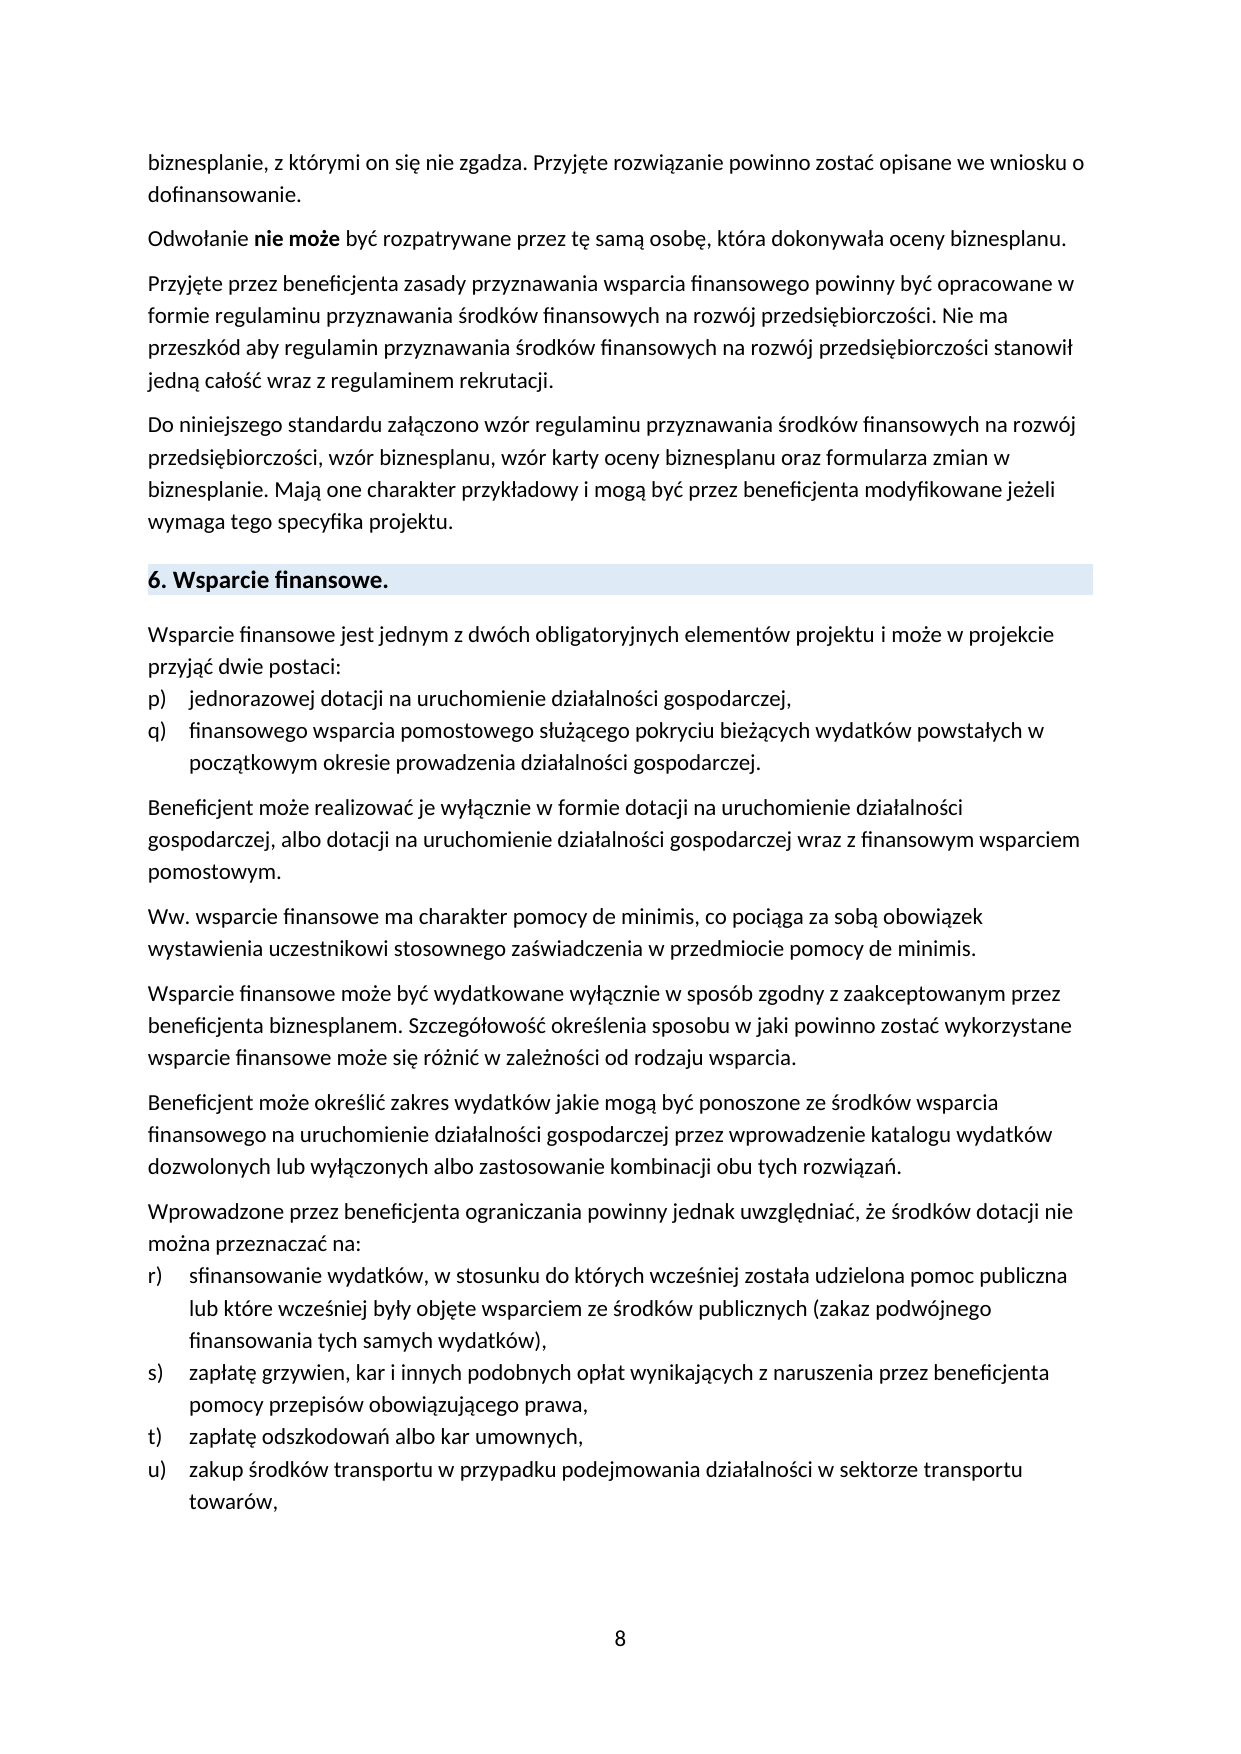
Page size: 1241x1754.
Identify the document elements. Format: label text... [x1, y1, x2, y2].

text Beneficjent może określić zakres wydatków jakie mogą być ponoszone ze środków wsparcia finansowego na uruchomienie działalności gospodarczej przez wprowadzenie katalogu wydatków dozwolonych lub wyłączonych albo zastosowanie kombinacji obu tych rozwiązań. [148, 1088, 1093, 1181]
text Wsparcie finansowe jest jednym z dwóch obligatoryjnych elementów projektu i może w projekcie przyjąć dwie postaci: [148, 620, 1093, 680]
list jednorazowej dotacji na uruchomienie działalności gospodarczej, [148, 684, 1093, 712]
list zakup środków transportu w przypadku podejmowania działalności w sektorze transportu towarów, [148, 1455, 1093, 1515]
list zapłatę odszkodowań albo kar umownych, [148, 1422, 1093, 1451]
text 6. Wsparcie finansowe. [148, 564, 1093, 595]
text Do niniejszego standardu załączono wzór regulaminu przyznawania środków finansowych na rozwój przedsiębiorczości, wzór biznesplanu, wzór karty oceny biznesplanu oraz formularza zmian w biznesplanie. Mają one charakter przykładowy i mogą być przez beneficjenta modyfikowane jeżeli wymaga tego specyfika projektu. [148, 410, 1093, 535]
text Odwołanie nie może być rozpatrywane przez tę samą osobę, która dokonywała oceny biznesplanu. [148, 224, 1093, 252]
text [148, 148, 1093, 208]
list zapłatę grzywien, kar i innych podobnych opłat wynikających z naruszenia przez beneficjenta pomocy przepisów obowiązującego prawa, [148, 1358, 1093, 1418]
text Przyjęte przez beneficjenta zasady przyznawania wsparcia finansowego powinny być opracowane w formie regulaminu przyznawania środków finansowych na rozwój przedsiębiorczości. Nie ma przeszkód aby regulamin przyznawania środków finansowych na rozwój przedsiębiorczości stanowił jedną całość wraz z regulaminem rekrutacji. [148, 269, 1093, 394]
list finansowego wsparcia pomostowego służącego pokryciu bieżących wydatków powstałych w początkowym okresie prowadzenia działalności gospodarczej. [148, 716, 1093, 776]
text Beneficjent może realizować je wyłącznie w formie dotacji na uruchomienie działalności gospodarczej, albo dotacji na uruchomienie działalności gospodarczej wraz z finansowym wsparciem pomostowym. [148, 793, 1093, 886]
text Wprowadzone przez beneficjenta ograniczania powinny jednak uwzględniać, że środków dotacji nie można przeznaczać na: [148, 1197, 1093, 1257]
text Ww. wsparcie finansowe ma charakter pomocy de minimis, co pociąga za sobą obowiązek wystawienia uczestnikowi stosownego zaświadczenia w przedmiocie pomocy de minimis. [148, 902, 1093, 962]
list sfinansowanie wydatków, w stosunku do których wcześniej została udzielona pomoc publiczna lub które wcześniej były objęte wsparciem ze środków publicznych (zakaz podwójnego finansowania tych samych wydatków), [148, 1262, 1093, 1354]
text Wsparcie finansowe może być wydatkowane wyłącznie w sposób zgodny z zaakceptowanym przez beneficjenta biznesplanem. Szczegółowość określenia sposobu w jaki powinno zostać wykorzystane wsparcie finansowe może się różnić w zależności od rodzaju wsparcia. [148, 979, 1093, 1071]
